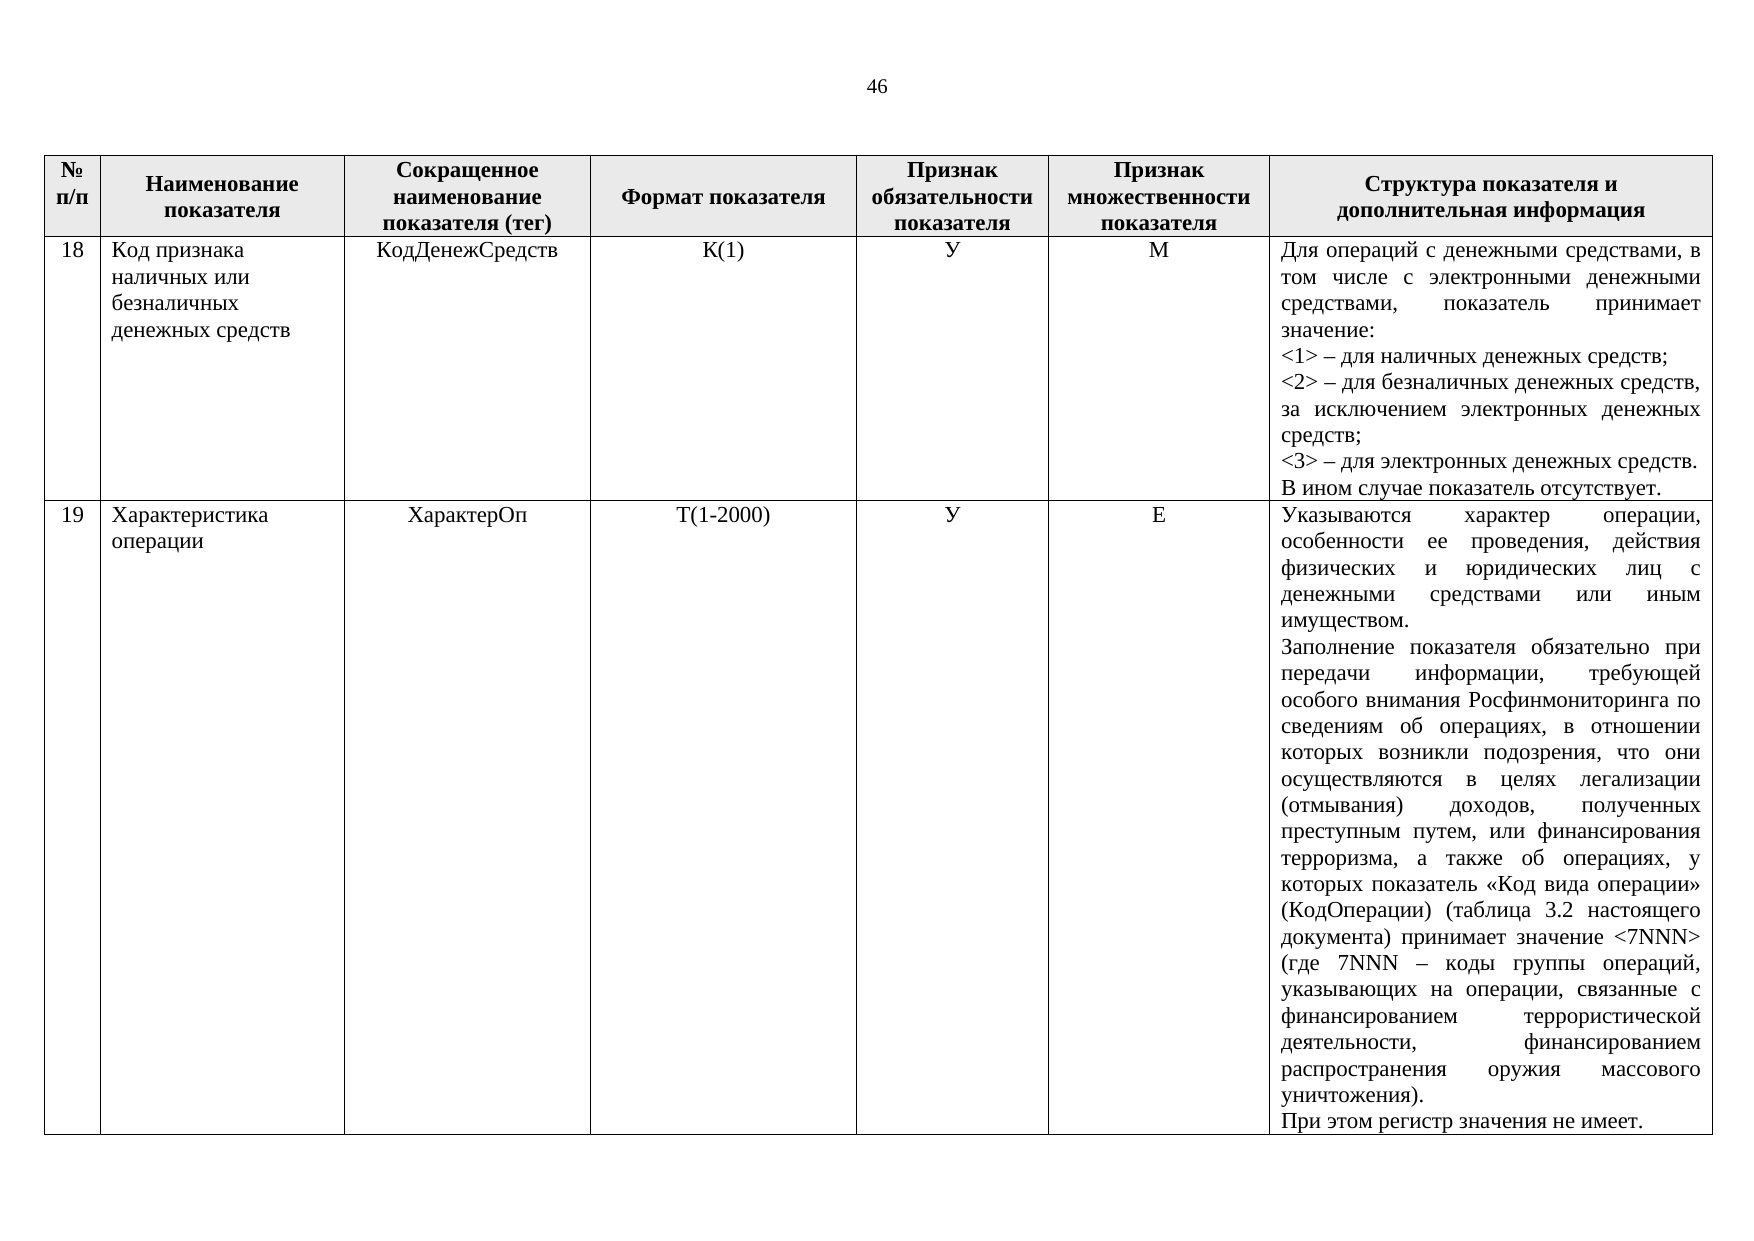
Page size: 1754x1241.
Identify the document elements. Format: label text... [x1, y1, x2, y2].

table_cell Е [1049, 501, 1269, 1134]
table_cell Характеристика операции [101, 501, 344, 1134]
table_cell ХарактерОп [345, 501, 590, 1134]
table_cell У [857, 237, 1048, 500]
table_cell Т(1-2000) [591, 501, 856, 1134]
table_cell Для операций с денежными средствами, в том числе с электронными денежными средствами, показатель принимает значение: <1> – для наличных денежных средств; <2> – для безналичных денежных средств, за исключением электронных денежных средств; <3> – для электронных денежных средств. В ином случае показатель отсутствует. [1270, 237, 1712, 500]
table_header Наименование показателя [101, 156, 344, 236]
table_cell КодДенежСредств [345, 237, 590, 500]
table_cell 18 [45, 237, 100, 500]
table_header Структура показателя и дополнительная информация [1270, 156, 1712, 236]
table_header № п/п [45, 156, 100, 236]
table_cell К(1) [591, 237, 856, 500]
table_header Формат показателя [591, 156, 856, 236]
table_cell Код признака наличных или безналичных денежных средств [101, 237, 344, 500]
table_cell 19 [45, 501, 100, 1134]
table_cell Указываются характер операции, особенности ее проведения, действия физических и юридических лиц с денежными средствами или иным имуществом. Заполнение показателя обязательно при передачи информации, требующей особого внимания Росфинмониторинга по сведениям об операциях, в отношении которых возникли подозрения, что они осуществляются в целях легализации (отмывания) доходов, полученных преступным путем, или финансирования терроризма, а также об операциях, у которых показатель «Код вида операции» (КодОперации) (таблица 3.2 настоящего документа) принимает значение <7NNN> (где 7NNN – коды группы операций, указывающих на операции, связанные с финансированием террористической деятельности, финансированием распространения оружия массового уничтожения). При этом регистр значения не имеет. [1270, 501, 1712, 1134]
table_cell У [857, 501, 1048, 1134]
table_cell М [1049, 237, 1269, 500]
table_header Признак множественности показателя [1049, 156, 1269, 236]
table_header Признак обязательности показателя [857, 156, 1048, 236]
table_header Сокращенное наименование показателя (тег) [345, 156, 590, 236]
